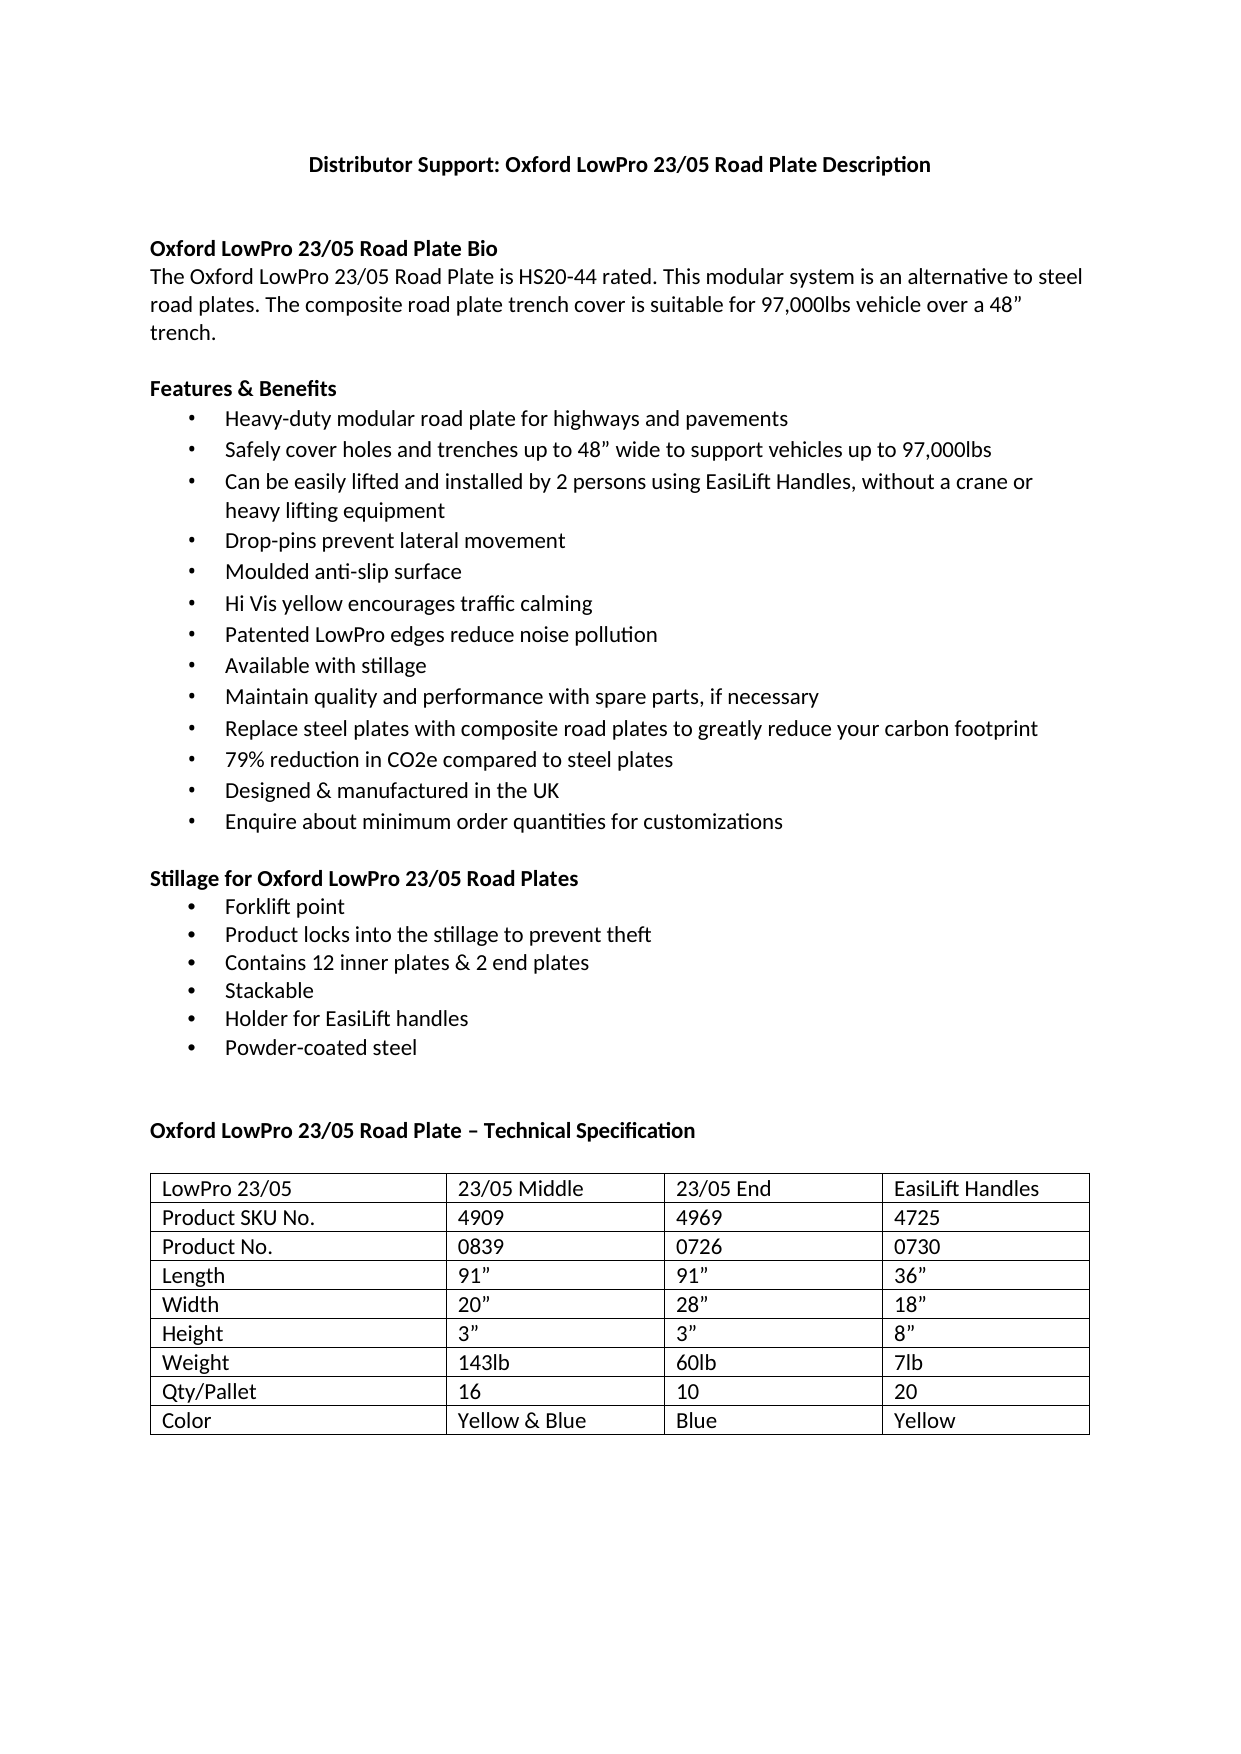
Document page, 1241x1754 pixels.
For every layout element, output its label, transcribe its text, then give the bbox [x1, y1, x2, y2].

table_cell 10 [665, 1377, 882, 1405]
text Oxford LowPro 23/05 Road Plate – Technical Specification [150, 1117, 1090, 1145]
table_cell 0730 [883, 1232, 1089, 1260]
list Designed & manufactured in the UK [187, 774, 1090, 805]
list Contains 12 inner plates & 2 end plates [187, 948, 1090, 977]
table_header LowPro 23/05 [151, 1174, 446, 1202]
table_cell 3” [665, 1319, 882, 1347]
table_cell 0726 [665, 1232, 882, 1260]
list Product locks into the stillage to prevent theft [187, 921, 1090, 948]
table_cell Product No. [151, 1232, 446, 1260]
table_cell 4909 [447, 1203, 664, 1231]
list Heavy-duty modular road plate for highways and pavements [187, 402, 1090, 433]
text The Oxford LowPro 23/05 Road Plate is HS20-44 rated. This modular system is an alternative to steel road plates. The composite road plate trench cover is suitable for 97,000lbs vehicle over a 48” trench. [150, 262, 1090, 346]
list Stackable [187, 977, 1090, 1004]
table_cell 20 [883, 1377, 1089, 1405]
table_cell 7lb [883, 1348, 1089, 1376]
text Distributor Support: Oxford LowPro 23/05 Road Plate Description [150, 150, 1090, 178]
list Drop-pins prevent lateral movement [187, 524, 1090, 555]
table_cell Color [151, 1406, 446, 1434]
table_cell 91” [447, 1261, 664, 1289]
table_cell Width [151, 1290, 446, 1318]
table_cell Length [151, 1261, 446, 1289]
table_header 23/05 End [665, 1174, 882, 1202]
list Enquire about minimum order quantities for customizations [187, 805, 1090, 836]
text Stillage for Oxford LowPro 23/05 Road Plates [150, 864, 1090, 892]
table_cell 91” [665, 1261, 882, 1289]
table_cell Height [151, 1319, 446, 1347]
list Maintain quality and performance with spare parts, if necessary [187, 680, 1090, 711]
table_cell 36” [883, 1261, 1089, 1289]
list Holder for EasiLift handles [187, 1004, 1090, 1033]
table_cell 0839 [447, 1232, 664, 1260]
list Safely cover holes and trenches up to 48” wide to support vehicles up to 97,000lbs [187, 433, 1090, 465]
table_cell 16 [447, 1377, 664, 1405]
table_cell Product SKU No. [151, 1203, 446, 1231]
table_cell 8” [883, 1319, 1089, 1347]
table_cell Weight [151, 1348, 446, 1376]
table_cell 143lb [447, 1348, 664, 1376]
table_cell Qty/Pallet [151, 1377, 446, 1405]
table_cell 4969 [665, 1203, 882, 1231]
table_cell Yellow [883, 1406, 1089, 1434]
list Patented LowPro edges reduce noise pollution [187, 618, 1090, 649]
table_cell Blue [665, 1406, 882, 1434]
table_cell 28” [665, 1290, 882, 1318]
list Moulded anti-slip surface [187, 555, 1090, 586]
table_cell Yellow & Blue [447, 1406, 664, 1434]
list Hi Vis yellow encourages traffic calming [187, 586, 1090, 618]
text Features & Benefits [150, 374, 1090, 402]
list Powder-coated steel [187, 1033, 1090, 1061]
table_cell 60lb [665, 1348, 882, 1376]
table_cell 20” [447, 1290, 664, 1318]
list Available with stillage [187, 649, 1090, 680]
text Oxford LowPro 23/05 Road Plate Bio [150, 234, 1090, 262]
table_cell 4725 [883, 1203, 1089, 1231]
table_header EasiLift Handles [883, 1174, 1089, 1202]
list Forklift point [187, 892, 1090, 921]
list Replace steel plates with composite road plates to greatly reduce your carbon footprint [187, 711, 1090, 743]
table_header 23/05 Middle [447, 1174, 664, 1202]
table_cell 18” [883, 1290, 1089, 1318]
list Can be easily lifted and installed by 2 persons using EasiLift Handles, without a crane or heavy lifting equipment [187, 465, 1090, 524]
list 79% reduction in CO2e compared to steel plates [187, 743, 1090, 774]
table_cell 3” [447, 1319, 664, 1347]
